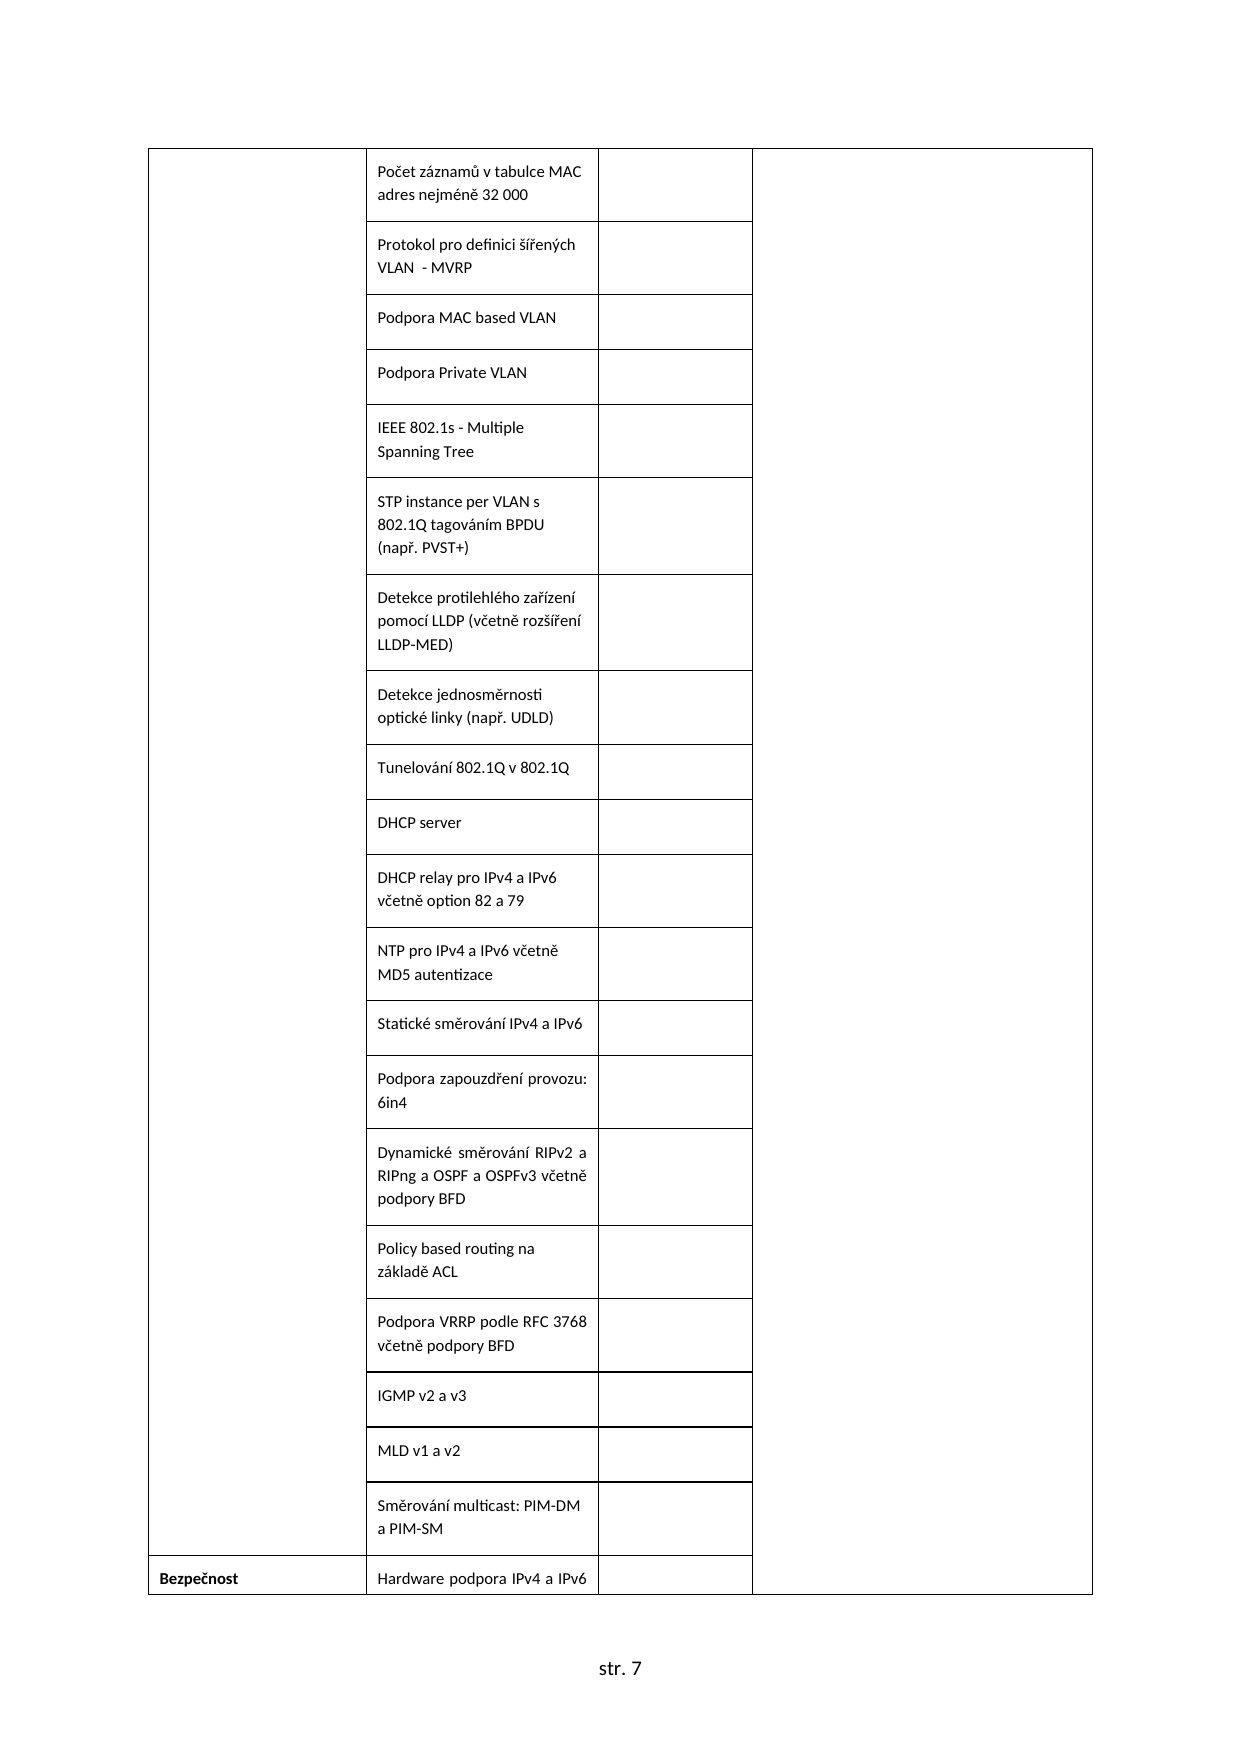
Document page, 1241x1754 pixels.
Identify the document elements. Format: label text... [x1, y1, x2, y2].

table_cell [599, 855, 752, 927]
table_cell Podpora Private VLAN [367, 350, 598, 404]
table_cell [599, 800, 752, 854]
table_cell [367, 1556, 598, 1593]
table_cell [599, 575, 752, 670]
table_cell Počet záznamů v tabulce MAC adres nejméně 32 000 [367, 149, 598, 221]
table_cell Statické směrování IPv4 a IPv6 [367, 1001, 598, 1055]
table_cell [599, 1129, 752, 1225]
table_cell Tunelování 802.1Q v 802.1Q [367, 745, 598, 799]
table_cell IEEE 802.1s - Multiple Spanning Tree [367, 405, 598, 477]
table_cell [599, 478, 752, 574]
table_cell [599, 350, 752, 404]
table_cell [599, 671, 752, 744]
table_cell [599, 222, 752, 294]
table_cell [599, 1373, 752, 1426]
table_cell Dynamické směrování RIPv2 a RIPng a OSPF a OSPFv3 včetně podpory BFD [367, 1129, 598, 1225]
table_cell STP instance per VLAN s 802.1Q tagováním BPDU (např. PVST+) [367, 478, 598, 574]
table_cell [599, 149, 752, 221]
table_cell MLD v1 a v2 [367, 1428, 598, 1481]
table_cell Bezpečnost [149, 1556, 366, 1593]
table_cell [599, 745, 752, 799]
table_cell [599, 928, 752, 1000]
table_cell Podpora MAC based VLAN [367, 295, 598, 349]
table_cell [599, 1001, 752, 1055]
table_cell [599, 1299, 752, 1371]
table_cell DHCP server [367, 800, 598, 854]
table_cell [599, 1556, 752, 1593]
table_cell [599, 1056, 752, 1128]
table_cell DHCP relay pro IPv4 a IPv6 včetně option 82 a 79 [367, 855, 598, 927]
table_cell [599, 405, 752, 477]
table_cell [599, 1428, 752, 1481]
table_cell Policy based routing na základě ACL [367, 1226, 598, 1298]
table_cell [599, 295, 752, 349]
table_cell Směrování multicast: PIM-DM a PIM-SM [367, 1483, 598, 1554]
table_cell [599, 1483, 752, 1554]
table_cell NTP pro IPv4 a IPv6 včetně MD5 autentizace [367, 928, 598, 1000]
table_cell IGMP v2 a v3 [367, 1373, 598, 1426]
table_cell Detekce protilehlého zařízení pomocí LLDP (včetně rozšíření LLDP-MED) [367, 575, 598, 670]
table_cell Protokol pro definici šířených VLAN - MVRP [367, 222, 598, 294]
table_cell Detekce jednosměrnosti optické linky (např. UDLD) [367, 671, 598, 744]
table_cell Podpora zapouzdření provozu: 6in4 [367, 1056, 598, 1128]
table_cell Podpora VRRP podle RFC 3768 včetně podpory BFD [367, 1299, 598, 1371]
table_cell [599, 1226, 752, 1298]
